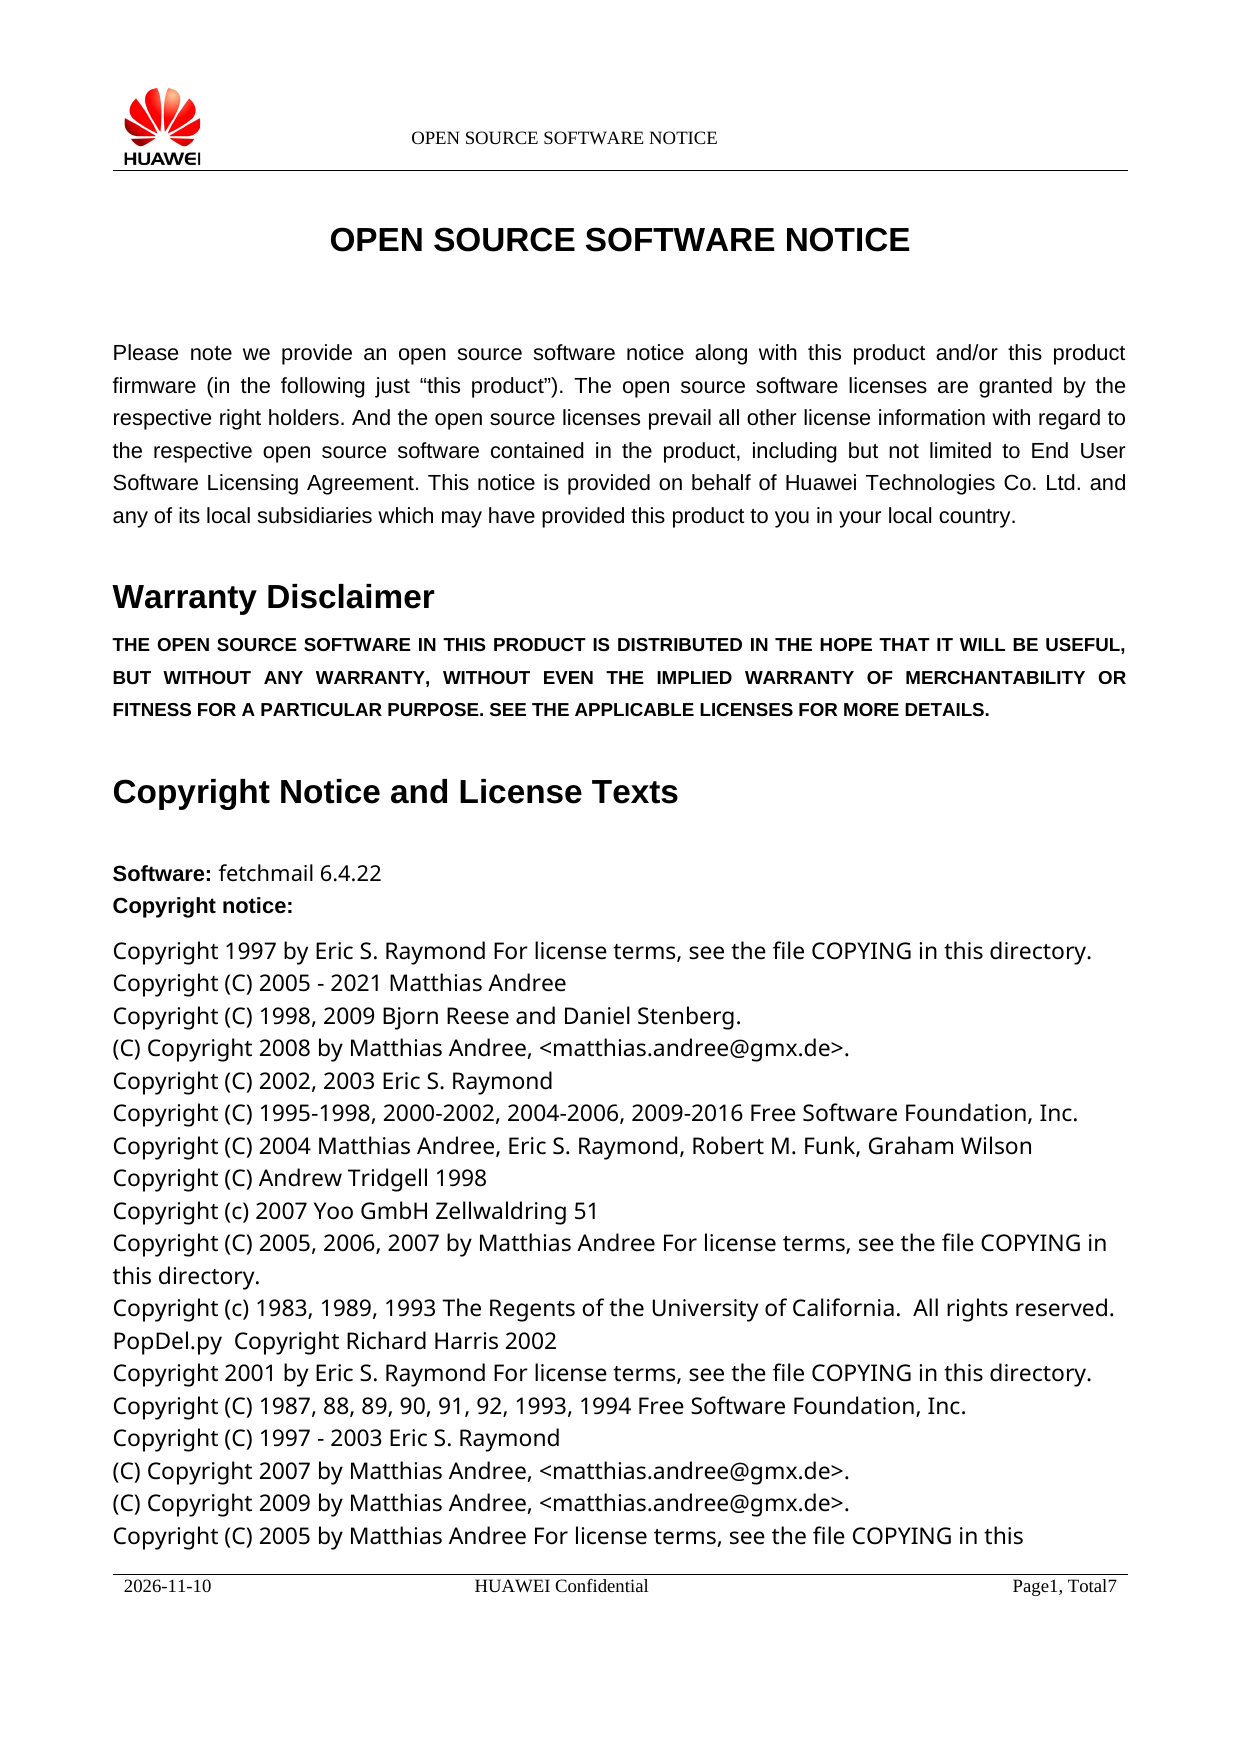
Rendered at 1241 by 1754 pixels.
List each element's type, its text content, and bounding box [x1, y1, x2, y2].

text OPEN SOURCE SOFTWARE NOTICE [112, 206, 1128, 271]
text Warranty Disclaimer [112, 564, 1128, 629]
title Software: fetchmail 6.4.22 [112, 856, 1128, 889]
text Copyright Notice and License Texts [112, 759, 1128, 824]
text Copyright notice: [112, 889, 1128, 921]
text The open source software in this product is distributed in the hope that it will be useful, but WITHOUT ANY WARRANTY, without even the implied warranty of MERCHANTABILITY or FITNESS FOR A PARTICULAR PURPOSE. See the applicable licenses for more details. [112, 629, 1128, 726]
text Please note we provide an open source software notice along with this product and/or this product firmware (in the following just “this product”). The open source software licenses are granted by the respective right holders. And the open source licenses prevail all other license information with regard to the respective open source software contained in the product, including but not limited to End User Software Licensing Agreement. This notice is provided on behalf of Huawei Technologies Co. Ltd. and any of its local subsidiaries which may have provided this product to you in your local country. [112, 336, 1128, 531]
picture [124, 88, 201, 165]
